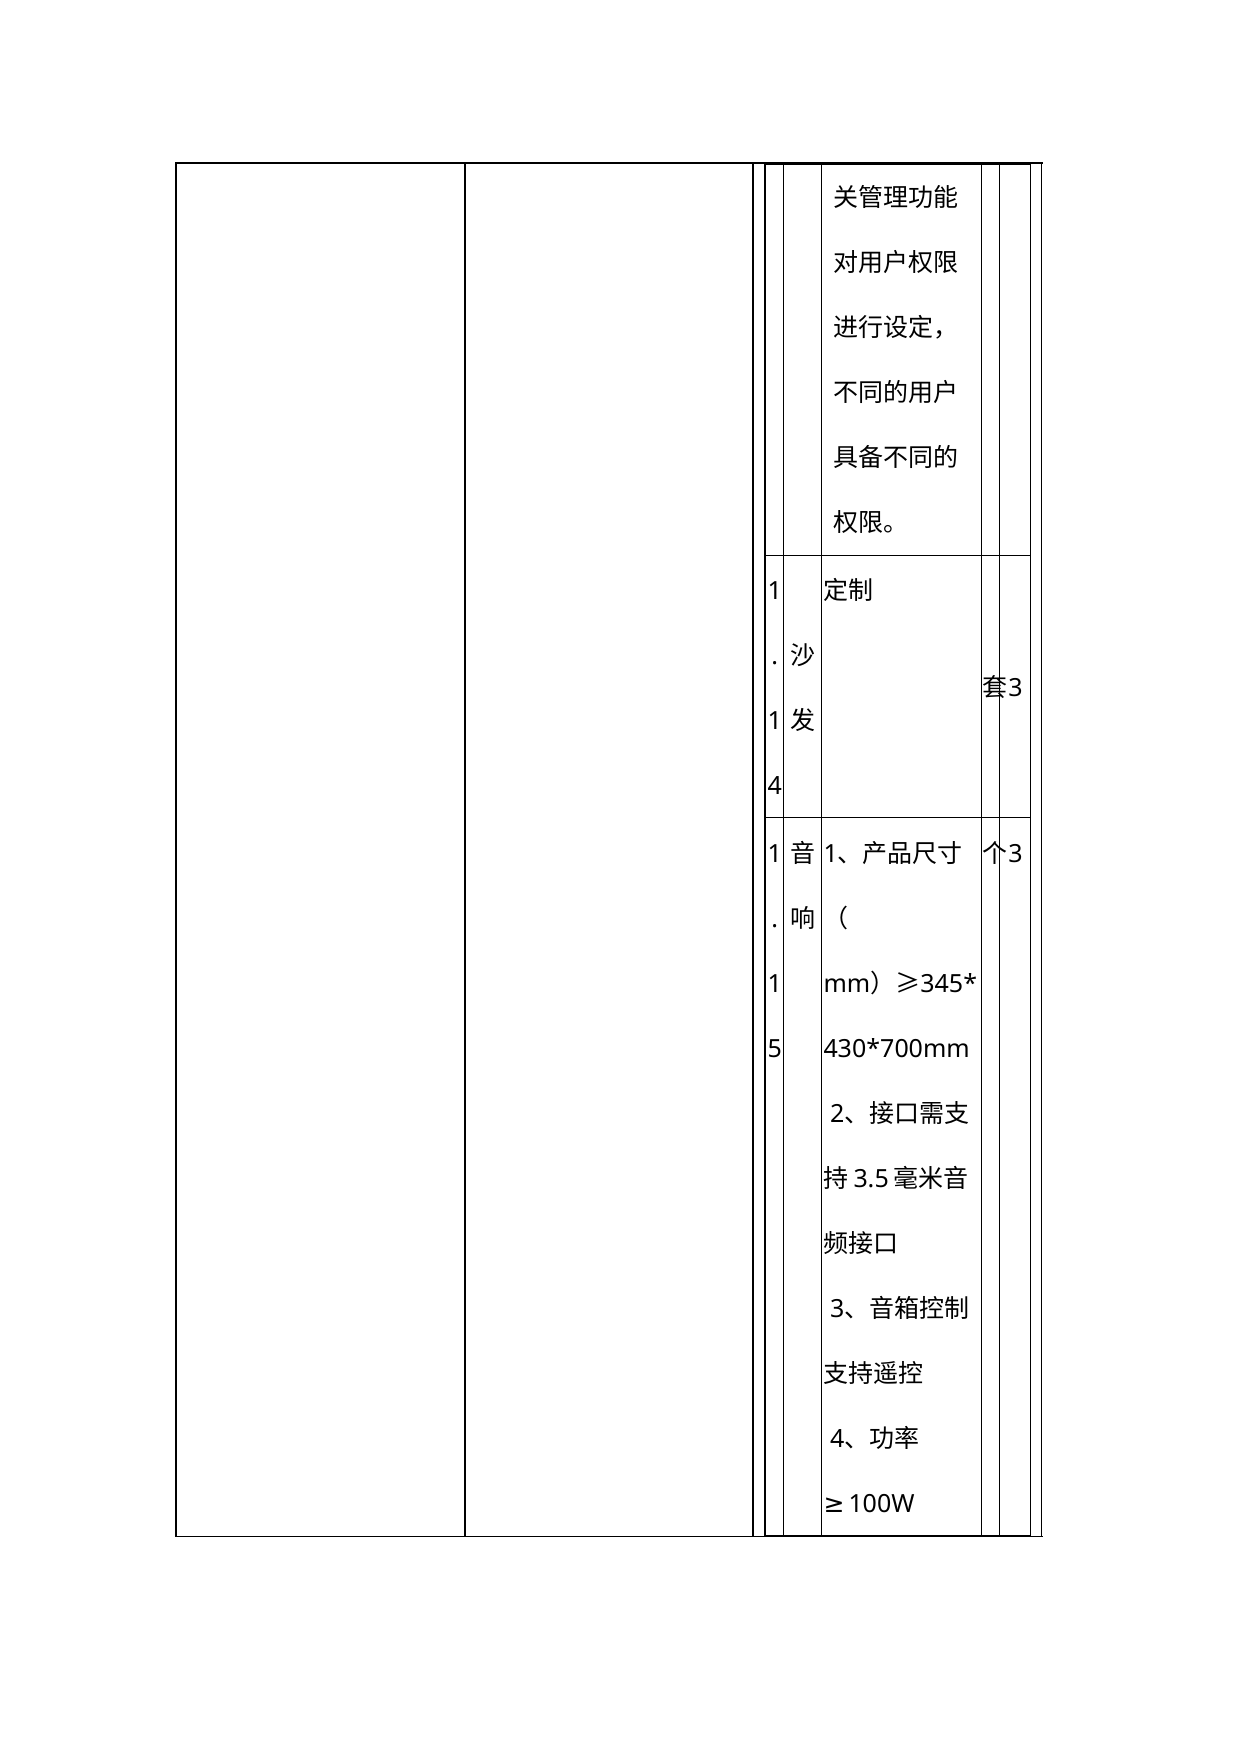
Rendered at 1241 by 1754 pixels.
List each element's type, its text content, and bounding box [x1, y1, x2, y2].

table_cell [784, 165, 821, 555]
table_cell [1031, 164, 1041, 1536]
table_cell [1000, 556, 1030, 817]
table_cell [982, 818, 999, 1535]
table_cell [822, 818, 981, 1535]
table_cell 1 [177, 164, 464, 1536]
table_cell [982, 556, 999, 817]
table_cell [982, 165, 999, 555]
table_cell [766, 165, 783, 555]
table_cell [466, 164, 752, 1536]
table_cell [822, 556, 981, 817]
table_cell [766, 818, 783, 1535]
table_cell [1000, 165, 1030, 555]
table_cell [784, 818, 821, 1535]
table_cell [822, 165, 981, 555]
table_cell [1000, 818, 1030, 1535]
table_cell [784, 556, 821, 817]
table_cell [754, 164, 764, 1536]
table_cell [766, 556, 783, 817]
